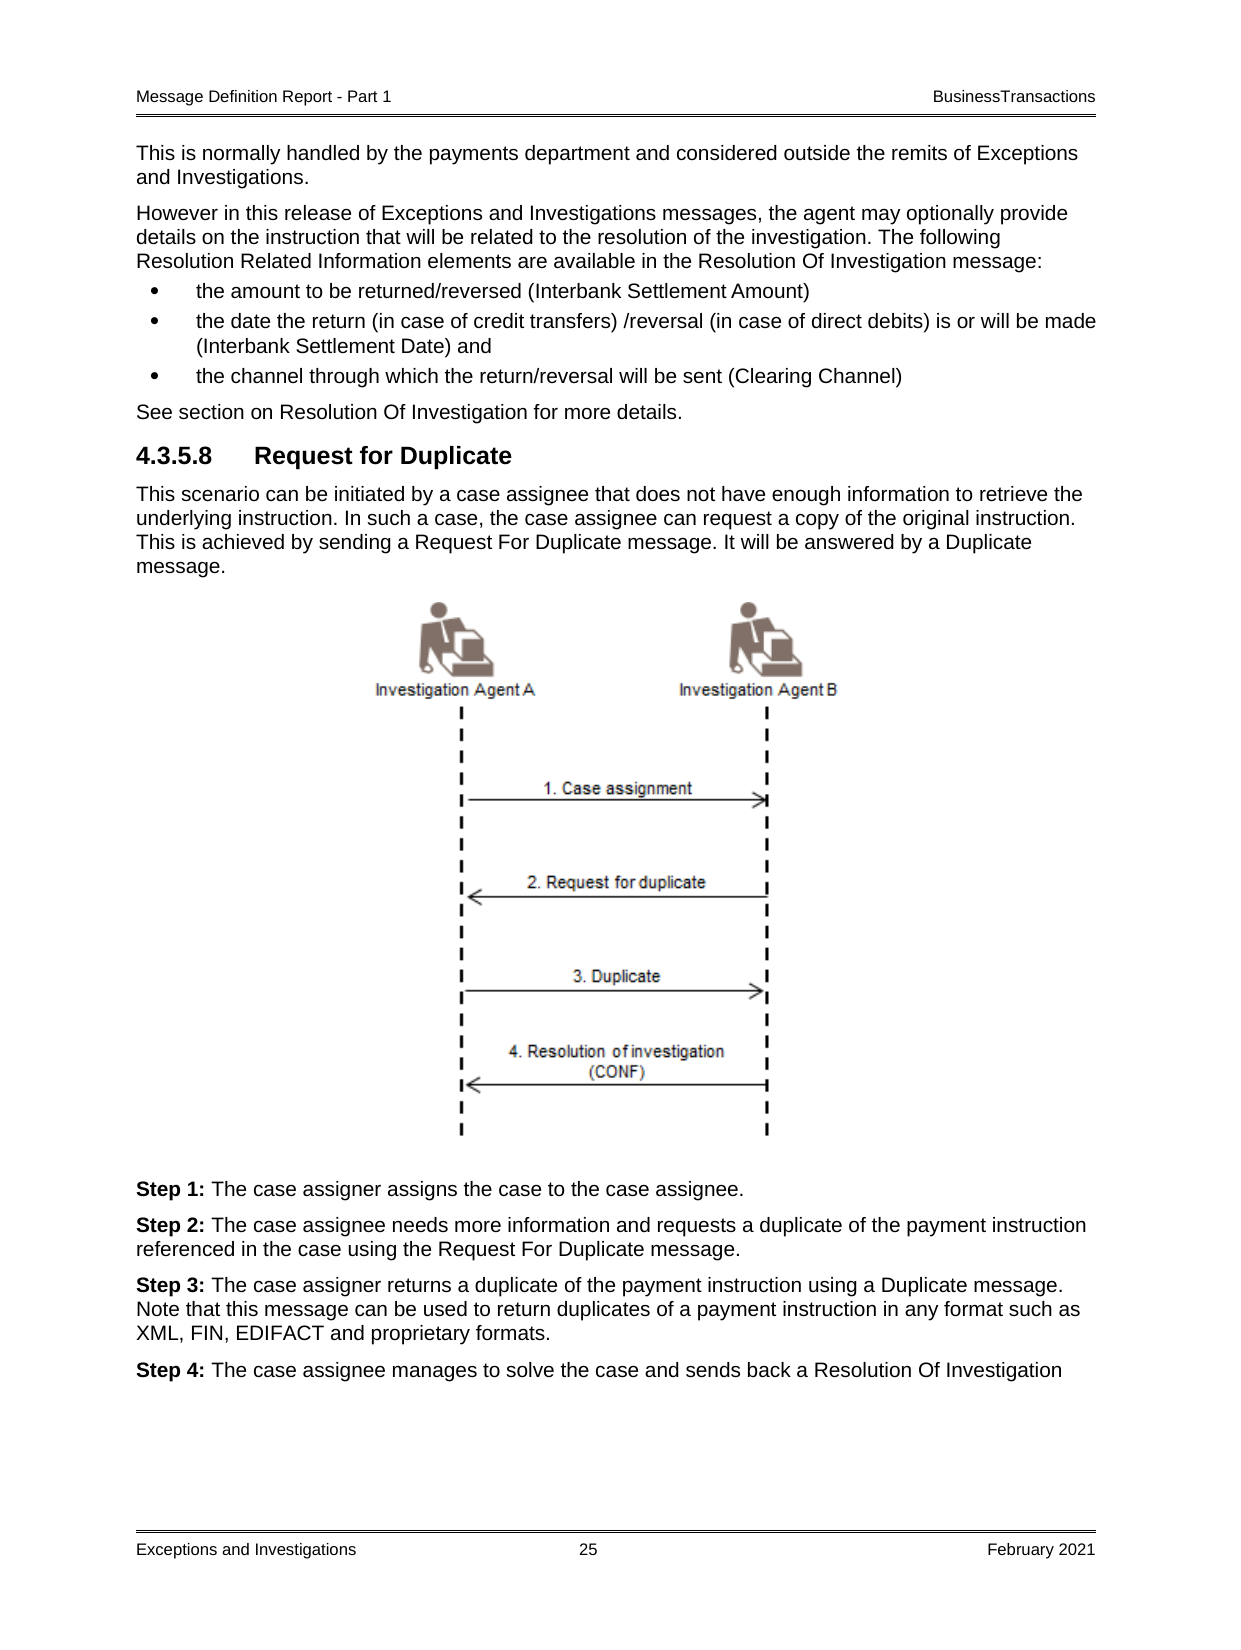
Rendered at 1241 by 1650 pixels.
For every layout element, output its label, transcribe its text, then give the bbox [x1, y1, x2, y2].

text Step 1: The case assigner assigns the case to the case assignee. [136, 1176, 1104, 1200]
text Step 2: The case assignee needs more information and requests a duplicate of the payment instruction referenced in the case using the Request For Duplicate message. [136, 1213, 1104, 1261]
subtitle Request for Duplicate [136, 441, 1104, 469]
text This is normally handled by the payments department and considered outside the remits of Exceptions and Investigations. [136, 141, 1104, 188]
text See section on Resolution Of Investigation for more details. [136, 400, 1104, 424]
text However in this release of Exceptions and Investigations messages, the agent may optionally provide details on the instruction that will be related to the resolution of the investigation. The following Resolution Related Information elements are available in the Resolution Of Investigation message: [136, 201, 1104, 273]
text This scenario can be initiated by a case assignee that does not have enough information to retrieve the underlying instruction. In such a case, the case assignee can request a copy of the original instruction. This is achieved by sending a Request For Duplicate message. It will be answered by a Duplicate message. [136, 482, 1104, 578]
list the channel through which the return/reversal will be sent (Clearing Channel) [151, 364, 1104, 388]
list the amount to be returned/reversed (Interbank Settlement Amount) [151, 279, 1104, 303]
text Step 4: The case assignee manages to solve the case and sends back a Resolution Of Investigation [136, 1358, 1104, 1382]
picture [360, 602, 880, 1139]
text Step 3: The case assigner returns a duplicate of the payment instruction using a Duplicate message. Note that this message can be used to return duplicates of a payment instruction in any format such as XML, FIN, EDIFACT and proprietary formats. [136, 1273, 1104, 1345]
list the date the return (in case of credit transfers) /reversal (in case of direct debits) is or will be made (Interbank Settlement Date) and [151, 309, 1104, 357]
